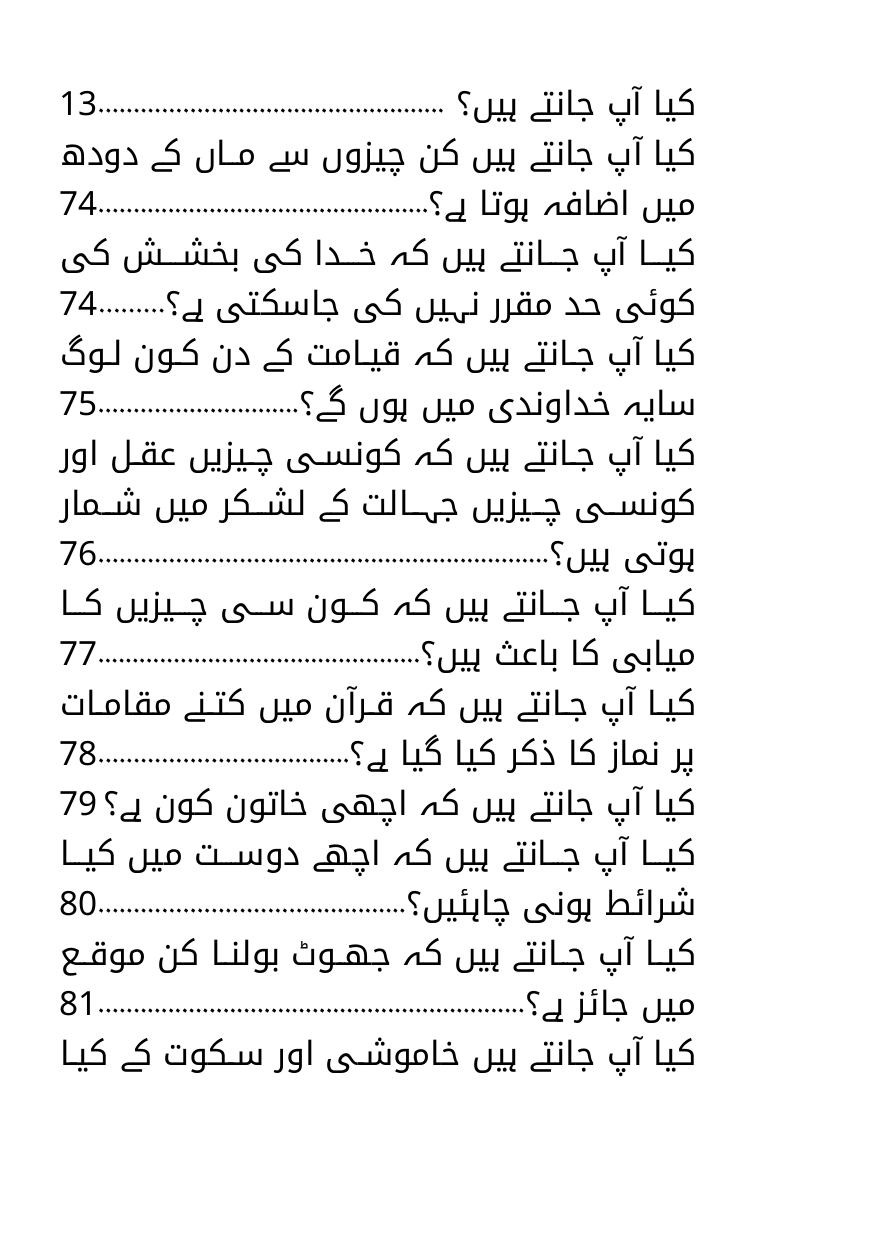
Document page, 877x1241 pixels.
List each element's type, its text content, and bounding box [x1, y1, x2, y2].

text کیا آپ جانتے ہیں کن چیزوں سے ماں کے دودھ میں اضافہ ہوتا ہے؟ 74 [60, 125, 697, 225]
text کیا آپ جانتے ہیں کہ اچھے دوست میں کیا شرائط ہونی چاہئیں؟ 80 [60, 825, 697, 925]
text کیا آپ جانتے ہیں کہ کون سی چیزیں کا میابی کا باعث ہیں؟ 77 [60, 575, 697, 675]
text کیا آپ جانتے ہیں کہ قرآن میں کتنے مقامات پر نماز کا ذکر کیا گیا ہے؟ 78 [60, 675, 697, 775]
text کیا آپ جانتے ہیں کہ کونسی چیزیں عقل اور کونسی چیزیں جہالت کے لشکر میں شمار ہوتی ہیں؟ 76 [60, 425, 697, 575]
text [60, 1025, 697, 1075]
text کیا آپ جانتے ہیں کہ قیامت کے دن کون لوگ سایہ خداوندی میں ہوں گے؟ 75 [60, 325, 697, 425]
text کیا آپ جانتے ہیں کہ خدا کی بخشش کی کوئی حد مقرر نہیں کی جاسکتی ہے؟ 74 [60, 225, 697, 325]
text کیا آپ جانتے ہیں کہ جھوٹ بولنا کن موقع میں جائز ہے؟ 81 [60, 925, 697, 1025]
text کیا آپ جانتے ہیں کہ اچھی خاتون کون ہے؟ 79 [60, 775, 697, 825]
